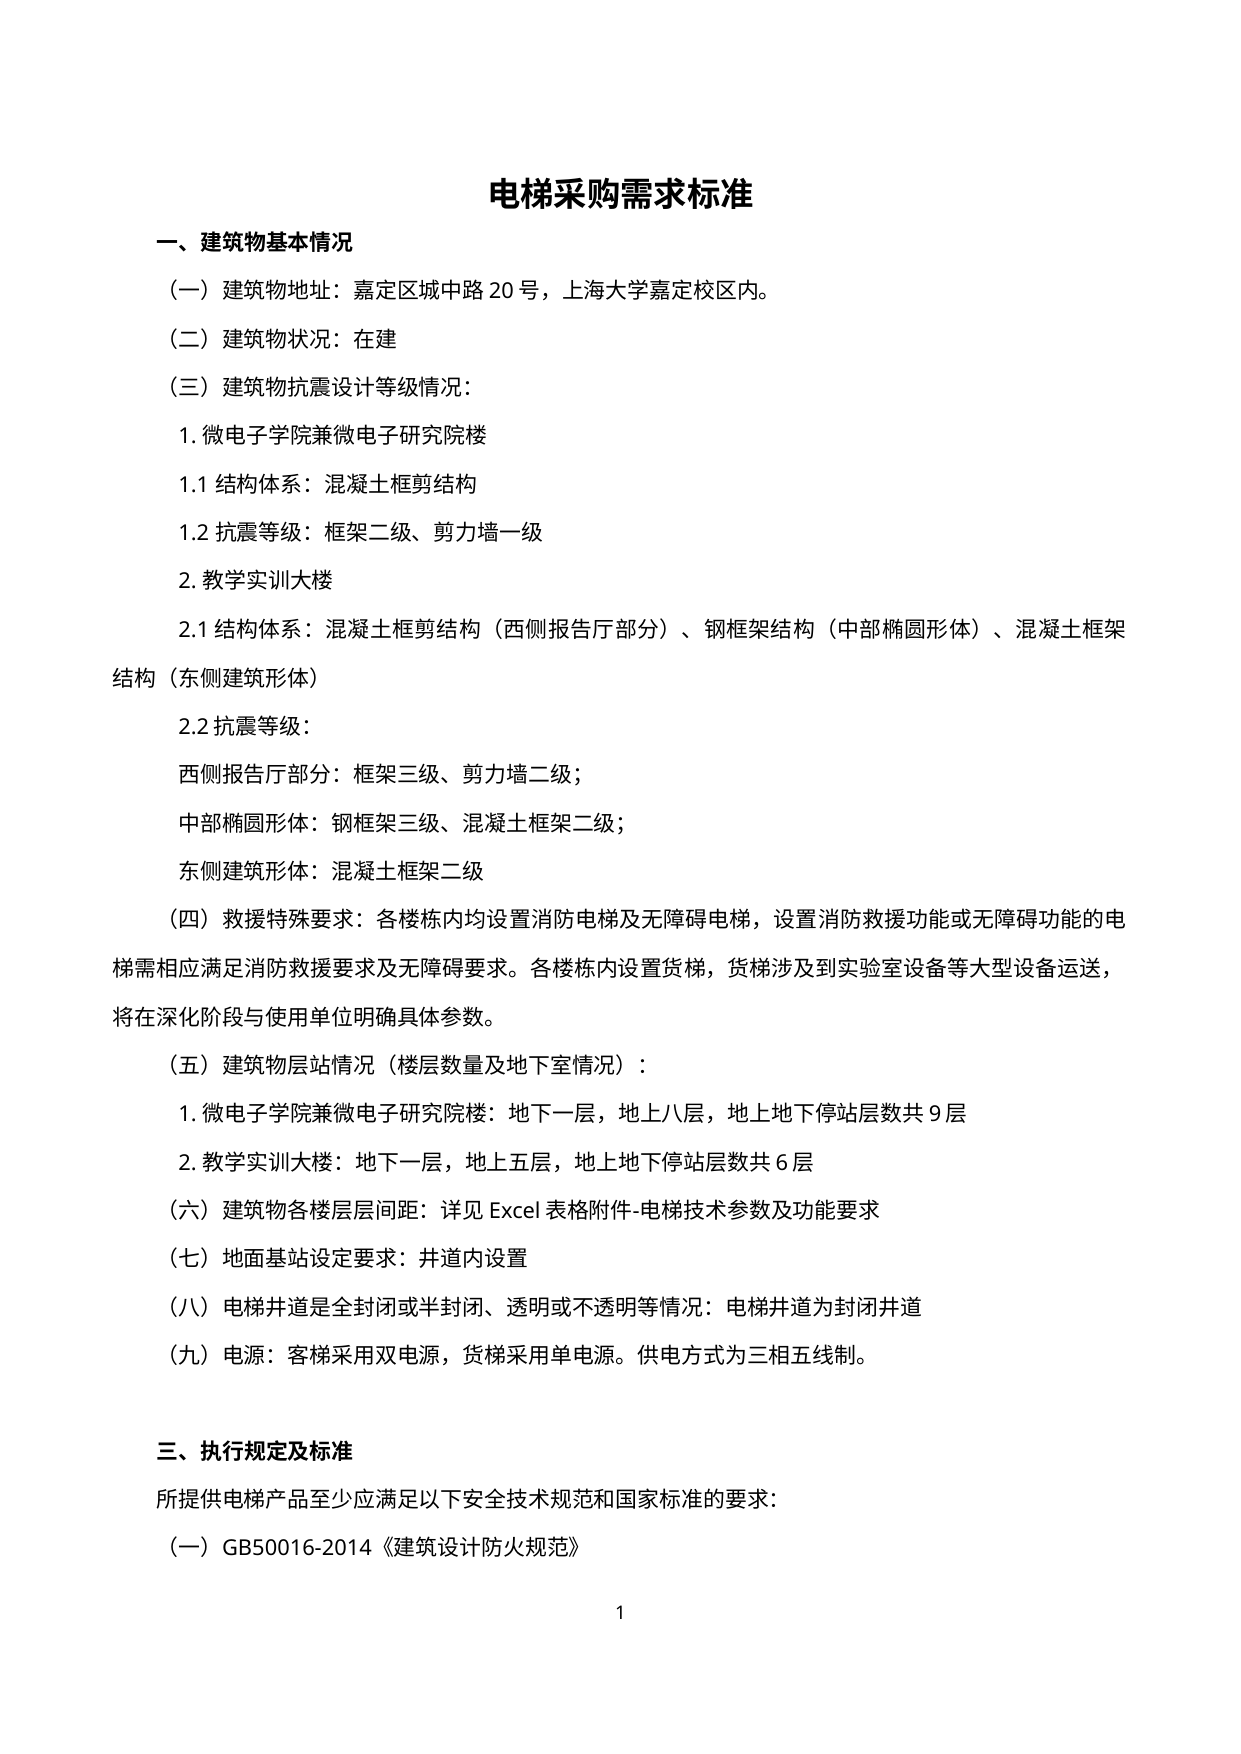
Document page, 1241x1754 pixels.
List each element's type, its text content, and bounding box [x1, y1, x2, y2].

text 2.1结构体系：混凝土框剪结构（西侧报告厅部分）、钢框架结构（中部椭圆形体）、混凝土框架结构（东侧建筑形体） [112, 611, 1128, 693]
text （八）电梯井道是全封闭或半封闭、透明或不透明等情况：电梯井道为封闭井道 [112, 1289, 1128, 1322]
text 西侧报告厅部分：框架三级、剪力墙二级； [112, 757, 1128, 789]
text 东侧建筑形体：混凝土框架二级 [112, 853, 1128, 886]
text 电梯采购需求标准 [112, 160, 1128, 225]
text （七）地面基站设定要求：井道内设置 [112, 1241, 1128, 1273]
text 2. 教学实训大楼：地下一层，地上五层，地上地下停站层数共6层 [112, 1144, 1128, 1177]
text 1.1 结构体系：混凝土框剪结构 [112, 466, 1128, 499]
text 所提供电梯产品至少应满足以下安全技术规范和国家标准的要求： [112, 1482, 1128, 1514]
text 2.2抗震等级： [112, 708, 1128, 741]
text （九）电源：客梯采用双电源，货梯采用单电源。供电方式为三相五线制。 [112, 1338, 1128, 1370]
text 1. 微电子学院兼微电子研究院楼：地下一层，地上八层，地上地下停站层数共9层 [112, 1096, 1128, 1128]
text 一、建筑物基本情况 [112, 225, 1128, 257]
text （二）建筑物状况：在建 [112, 321, 1128, 354]
text 1. 微电子学院兼微电子研究院楼 [112, 418, 1128, 451]
text （六）建筑物各楼层层间距：详见Excel表格附件-电梯技术参数及功能要求 [112, 1193, 1128, 1225]
text 1.2 抗震等级：框架二级、剪力墙一级 [112, 515, 1128, 547]
text （三）建筑物抗震设计等级情况： [112, 370, 1128, 402]
text 中部椭圆形体：钢框架三级、混凝土框架二级； [112, 805, 1128, 838]
text （五）建筑物层站情况（楼层数量及地下室情况）： [112, 1048, 1128, 1080]
text （一）GB50016-2014《建筑设计防火规范》 [112, 1530, 1128, 1563]
text （一）建筑物地址：嘉定区城中路20号，上海大学嘉定校区内。 [112, 273, 1128, 306]
list 救援特殊要求：各楼栋内均设置消防电梯及无障碍电梯，设置消防救援功能或无障碍功能的电梯需相应满足消防救援要求及无障碍要求。各楼栋内设置货梯，货梯涉及到实验室设备等大型设备运送，将在深化阶段与使用单位明确具体参数。 [112, 902, 1128, 1032]
text 三、执行规定及标准 [112, 1433, 1128, 1466]
text 2. 教学实训大楼 [112, 563, 1128, 596]
